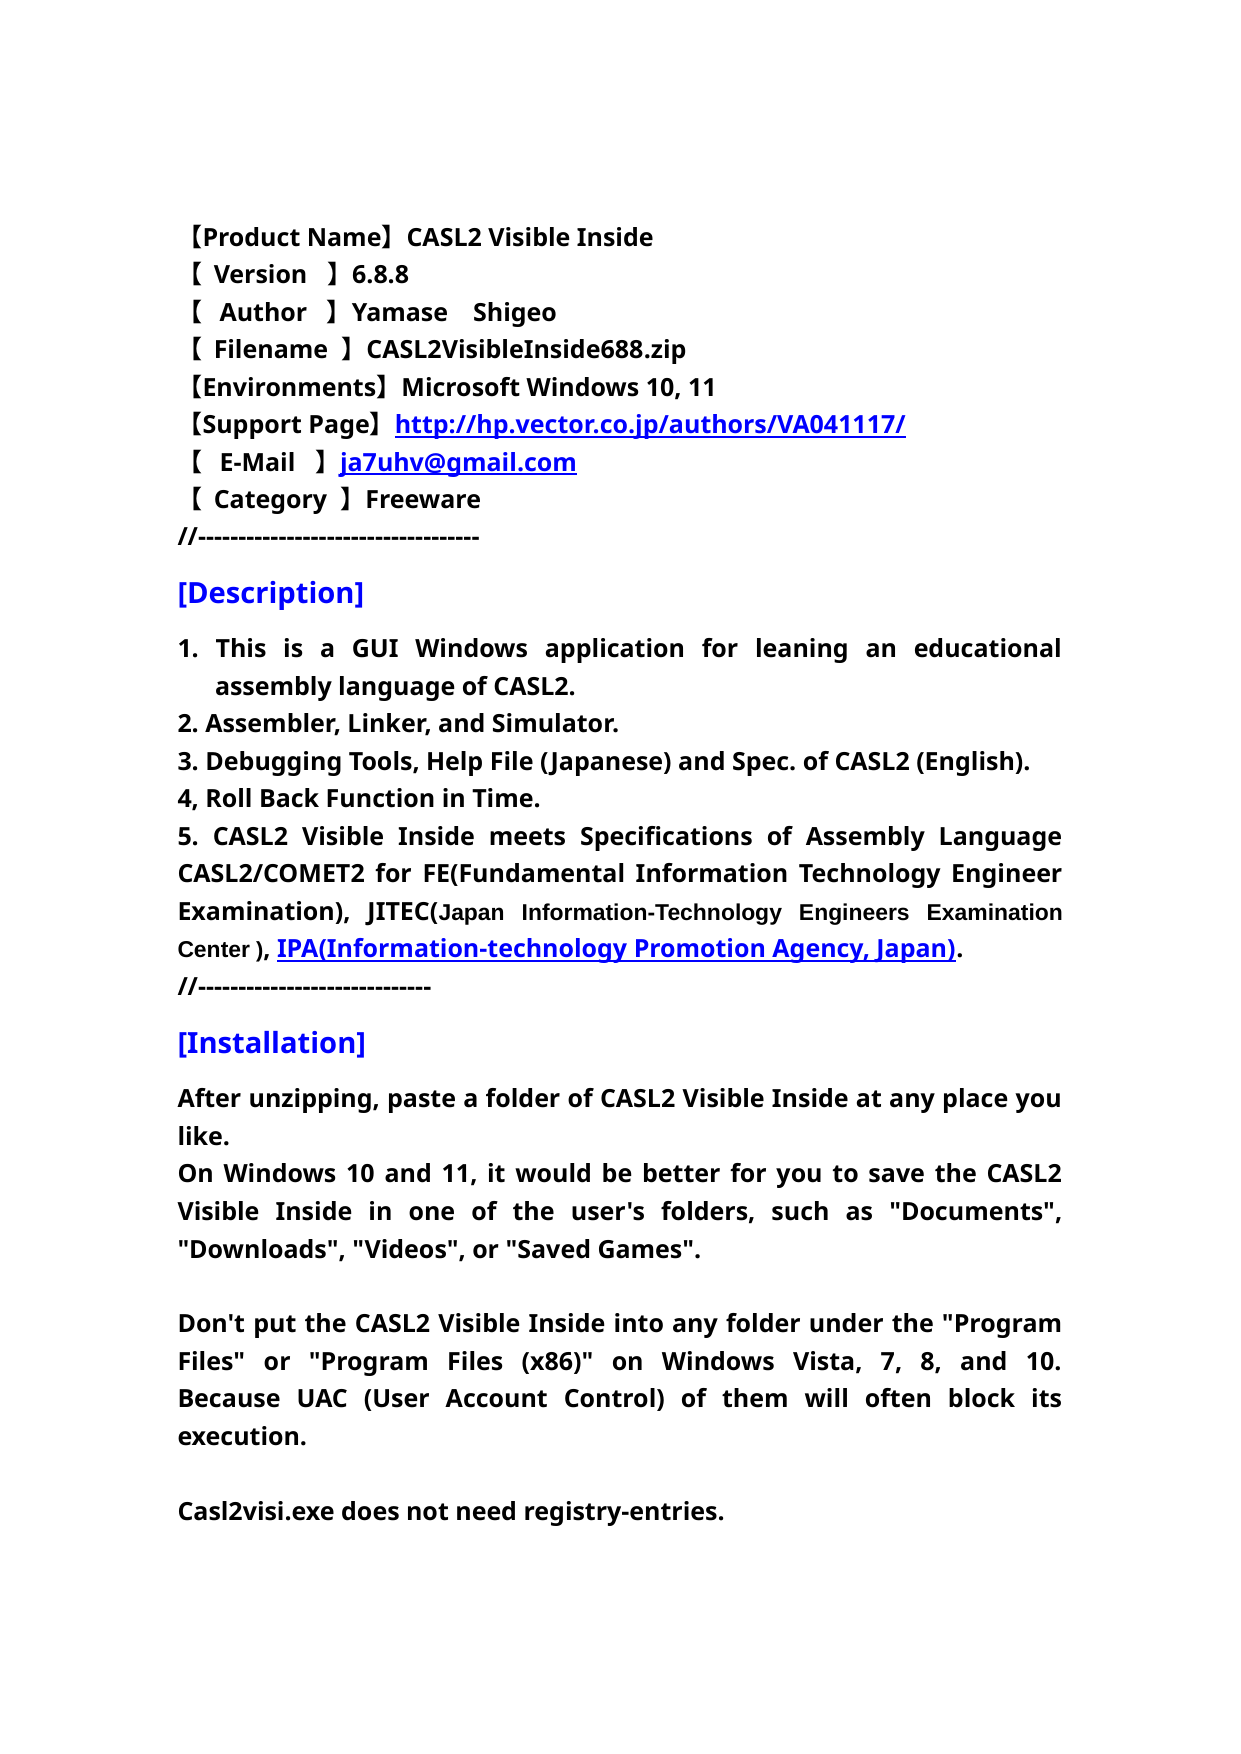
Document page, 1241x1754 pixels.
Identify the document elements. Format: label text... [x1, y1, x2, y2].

text //----------------------------- [177, 967, 1063, 1004]
text 【Support Page】http://hp.vector.co.jp/authors/VA041117/ [177, 404, 1063, 442]
text 2. Assembler, Linker, and Simulator. [177, 704, 1063, 742]
text [Description] [177, 554, 1063, 629]
text 3. Debugging Tools, Help File (Japanese) and Spec. of CASL2 (English). [177, 742, 1063, 779]
text 【Environments】Microsoft Windows 10, 11 [177, 367, 1063, 404]
text [Installation] [177, 1004, 1063, 1079]
text 【 Category 】Freeware [177, 479, 1063, 517]
text 【 Filename 】CASL2VisibleInside688.zip [177, 329, 1063, 367]
text After unzipping, paste a folder of CASL2 Visible Inside at any place you like. [177, 1079, 1063, 1154]
text Don't put the CASL2 Visible Inside into any folder under the "Program Files" or "Program Files (x86)" on Windows Vista, 7, 8, and 10. Because UAC (User Account Control) of them will often block its execution. [177, 1304, 1063, 1454]
text 【Product Name】CASL2 Visible Inside [177, 217, 1063, 254]
text 5. CASL2 Visible Inside meets Specifications of Assembly Language CASL2/COMET2 for FE(Fundamental Information Technology Engineer Examination), JITEC(Japan Information-Technology Engineers Examination Center ), IPA(Information-technology Promotion Agency, Japan). [177, 817, 1063, 967]
text 1. This is a GUI Windows application for leaning an educational assembly language of CASL2. [177, 629, 1063, 704]
text //----------------------------------- [177, 517, 1063, 554]
text 4, Roll Back Function in Time. [177, 779, 1063, 817]
text 【 Author 】Yamase Shigeo [177, 292, 1063, 329]
text 【 Version 】6.8.8 [177, 254, 1063, 292]
text 【 E-Mail 】ja7uhv@gmail.com [177, 442, 1063, 479]
text On Windows 10 and 11, it would be better for you to save the CASL2 Visible Inside in one of the user's folders, such as "Documents", "Downloads", "Videos", or "Saved Games". [177, 1154, 1063, 1267]
text Casl2visi.exe does not need registry-entries. [177, 1492, 1063, 1529]
